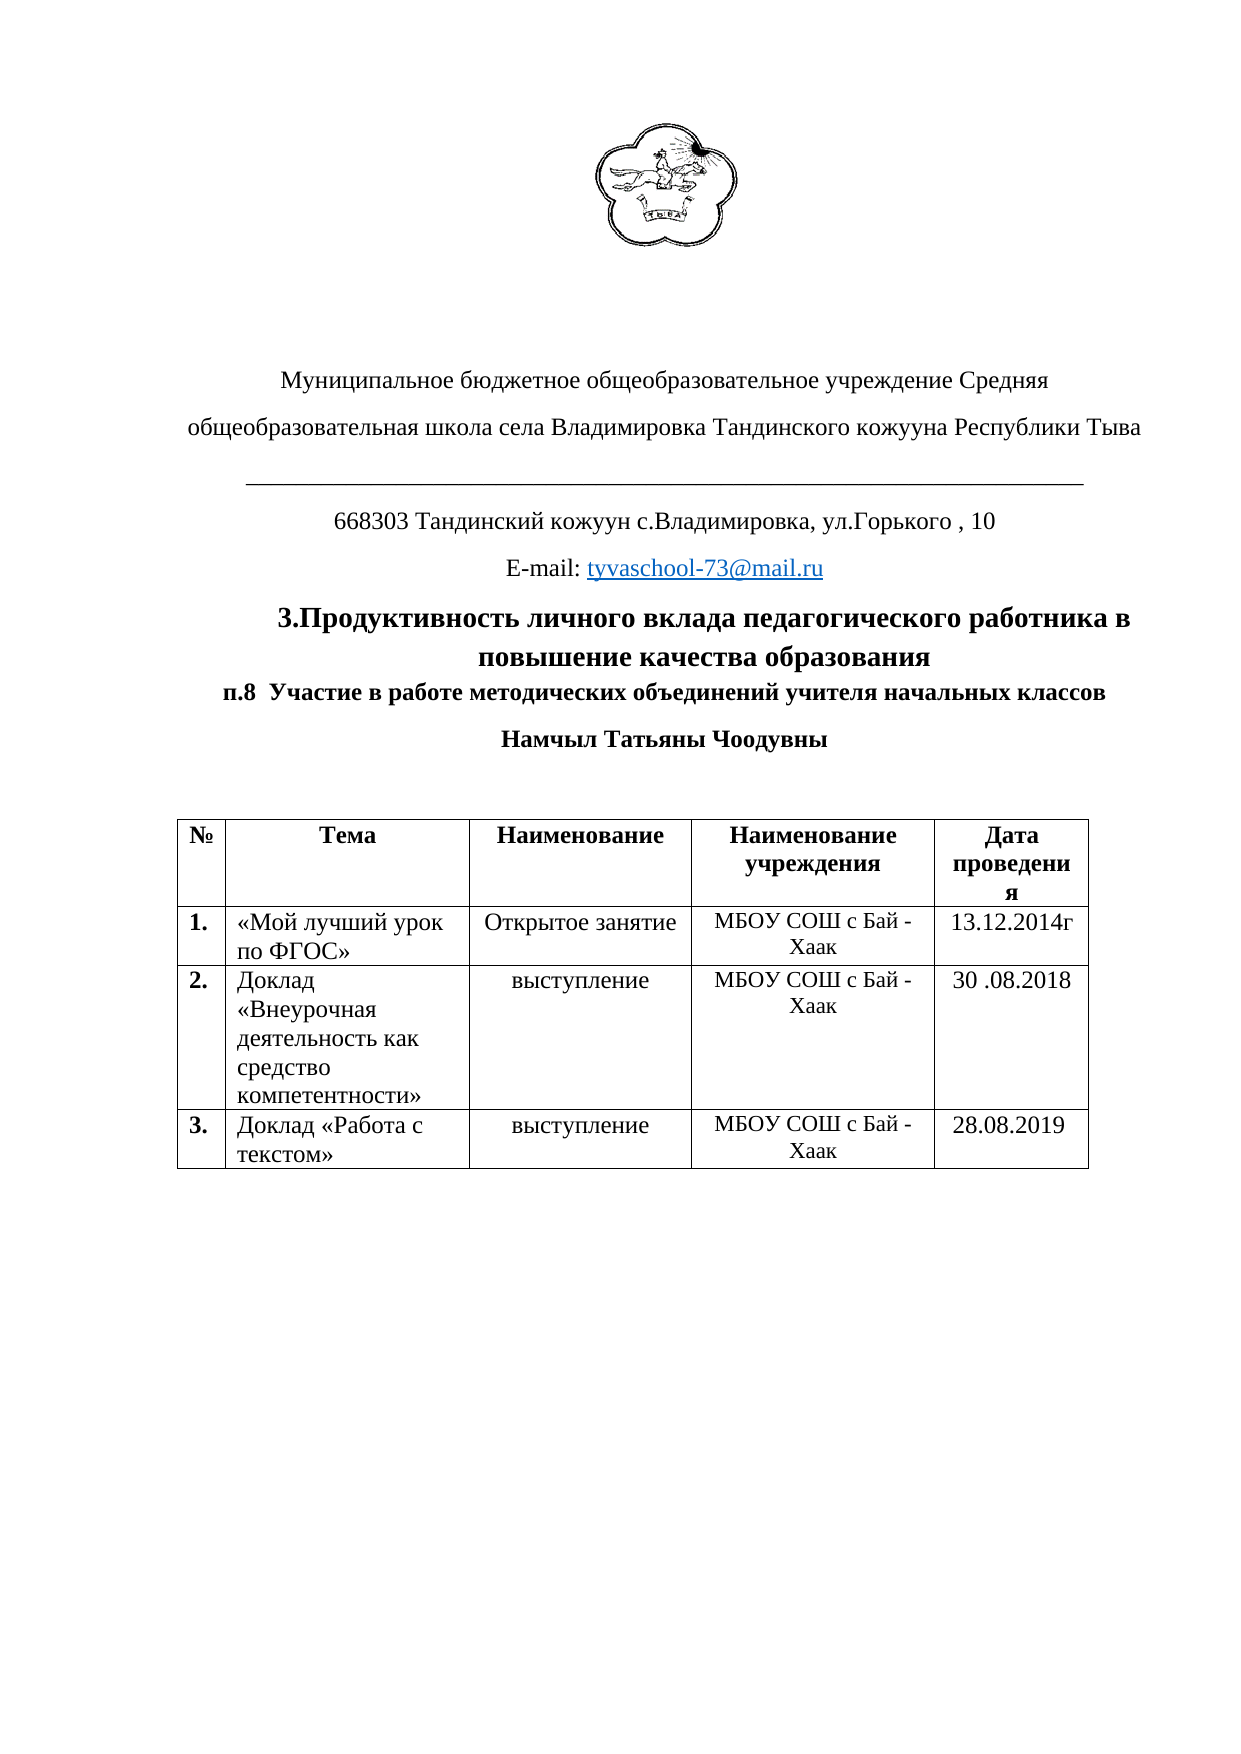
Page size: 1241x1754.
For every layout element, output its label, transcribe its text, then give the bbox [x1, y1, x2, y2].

table_cell Открытое занятие [470, 907, 691, 964]
table_cell 1. [178, 907, 225, 964]
table_cell 3. [178, 1110, 225, 1168]
table_header Тема [226, 820, 469, 906]
table_header Наименование учреждения [692, 820, 934, 906]
table_cell «Мой лучший урок по ФГОС» [226, 907, 469, 964]
text 3.Продуктивность личного вклада педагогического работника в повышение качества образования [257, 600, 1152, 672]
text Е-mail: tyvaschool-73@mail.ru [177, 553, 1152, 582]
text общеобразовательная школа села Владимировка Тандинского кожууна Республики Тыва [177, 412, 1152, 441]
table_cell Доклад «Работа с текстом» [226, 1110, 469, 1168]
text п.8 Участие в работе методических объединений учителя начальных классов [177, 677, 1152, 706]
table_cell 28.08.2019 [935, 1110, 1088, 1168]
table_cell МБОУ СОШ с Бай -Хаак [692, 1110, 934, 1168]
table_cell 13.12.2014г [935, 907, 1088, 964]
text ___________________________________________________________________ [177, 459, 1152, 488]
table_header Дата проведения [935, 820, 1088, 906]
table_cell выступление [470, 1110, 691, 1168]
table_cell Доклад «Внеурочная деятельность как средство компетентности» [226, 966, 469, 1109]
table_header № [178, 820, 225, 906]
text Муниципальное бюджетное общеобразовательное учреждение Средняя [177, 365, 1152, 394]
table_cell МБОУ СОШ с Бай -Хаак [692, 907, 934, 964]
picture [585, 118, 744, 253]
table_cell 30 .08.2018 [935, 966, 1088, 1109]
text Намчыл Татьяны Чоодувны [177, 724, 1152, 753]
text 668303 Тандинский кожуун с.Владимировка, ул.Горького , 10 [177, 506, 1152, 535]
table_header Наименование [470, 820, 691, 906]
table_cell МБОУ СОШ с Бай -Хаак [692, 966, 934, 1109]
table_cell 2. [178, 966, 225, 1109]
table_cell выступление [470, 966, 691, 1109]
